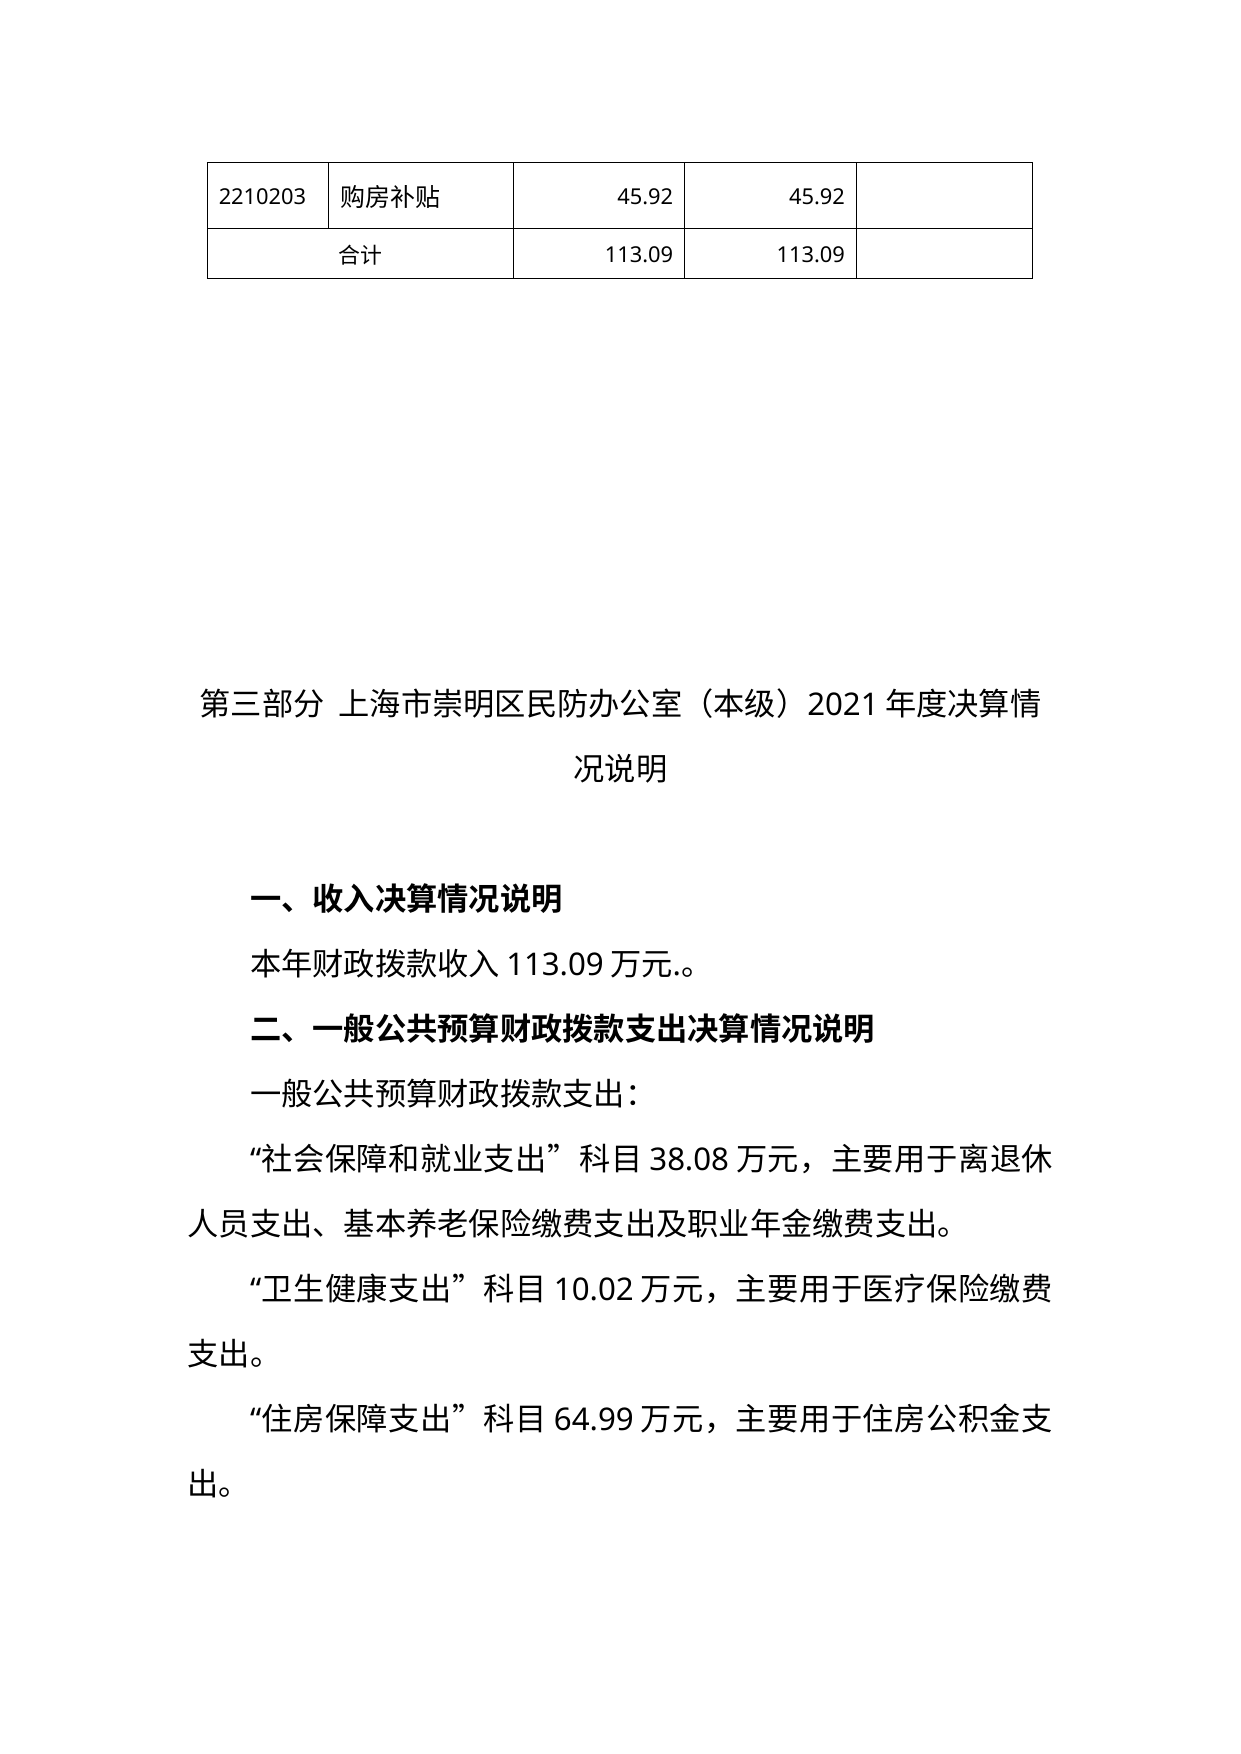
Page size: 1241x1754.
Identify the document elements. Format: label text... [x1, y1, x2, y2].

table_cell [857, 163, 1032, 228]
text 本年财政拨款收入113.09万元.。 [187, 929, 1053, 994]
table_cell 45.92 [685, 163, 856, 228]
table_cell 合计 [208, 229, 513, 278]
table_cell 2210203 [208, 163, 328, 228]
table_cell [857, 229, 1032, 278]
text 二、一般公共预算财政拨款支出决算情况说明 [187, 994, 1053, 1059]
text “卫生健康支出”科目10.02万元，主要用于医疗保险缴费支出。 [187, 1254, 1053, 1384]
table_cell 45.92 [514, 163, 684, 228]
text 一般公共预算财政拨款支出： [187, 1059, 1053, 1124]
text “社会保障和就业支出”科目38.08万元，主要用于离退休人员支出、基本养老保险缴费支出及职业年金缴费支出。 [187, 1124, 1053, 1254]
text “住房保障支出”科目64.99万元，主要用于住房公积金支出。 [187, 1384, 1053, 1514]
text 一、收入决算情况说明 [187, 864, 1053, 929]
table_cell 113.09 [685, 229, 856, 278]
table_cell 购房补贴 [329, 163, 513, 228]
text 第三部分 上海市崇明区民防办公室（本级）2021年度决算情况说明 [187, 669, 1053, 799]
table_cell 113.09 [514, 229, 684, 278]
